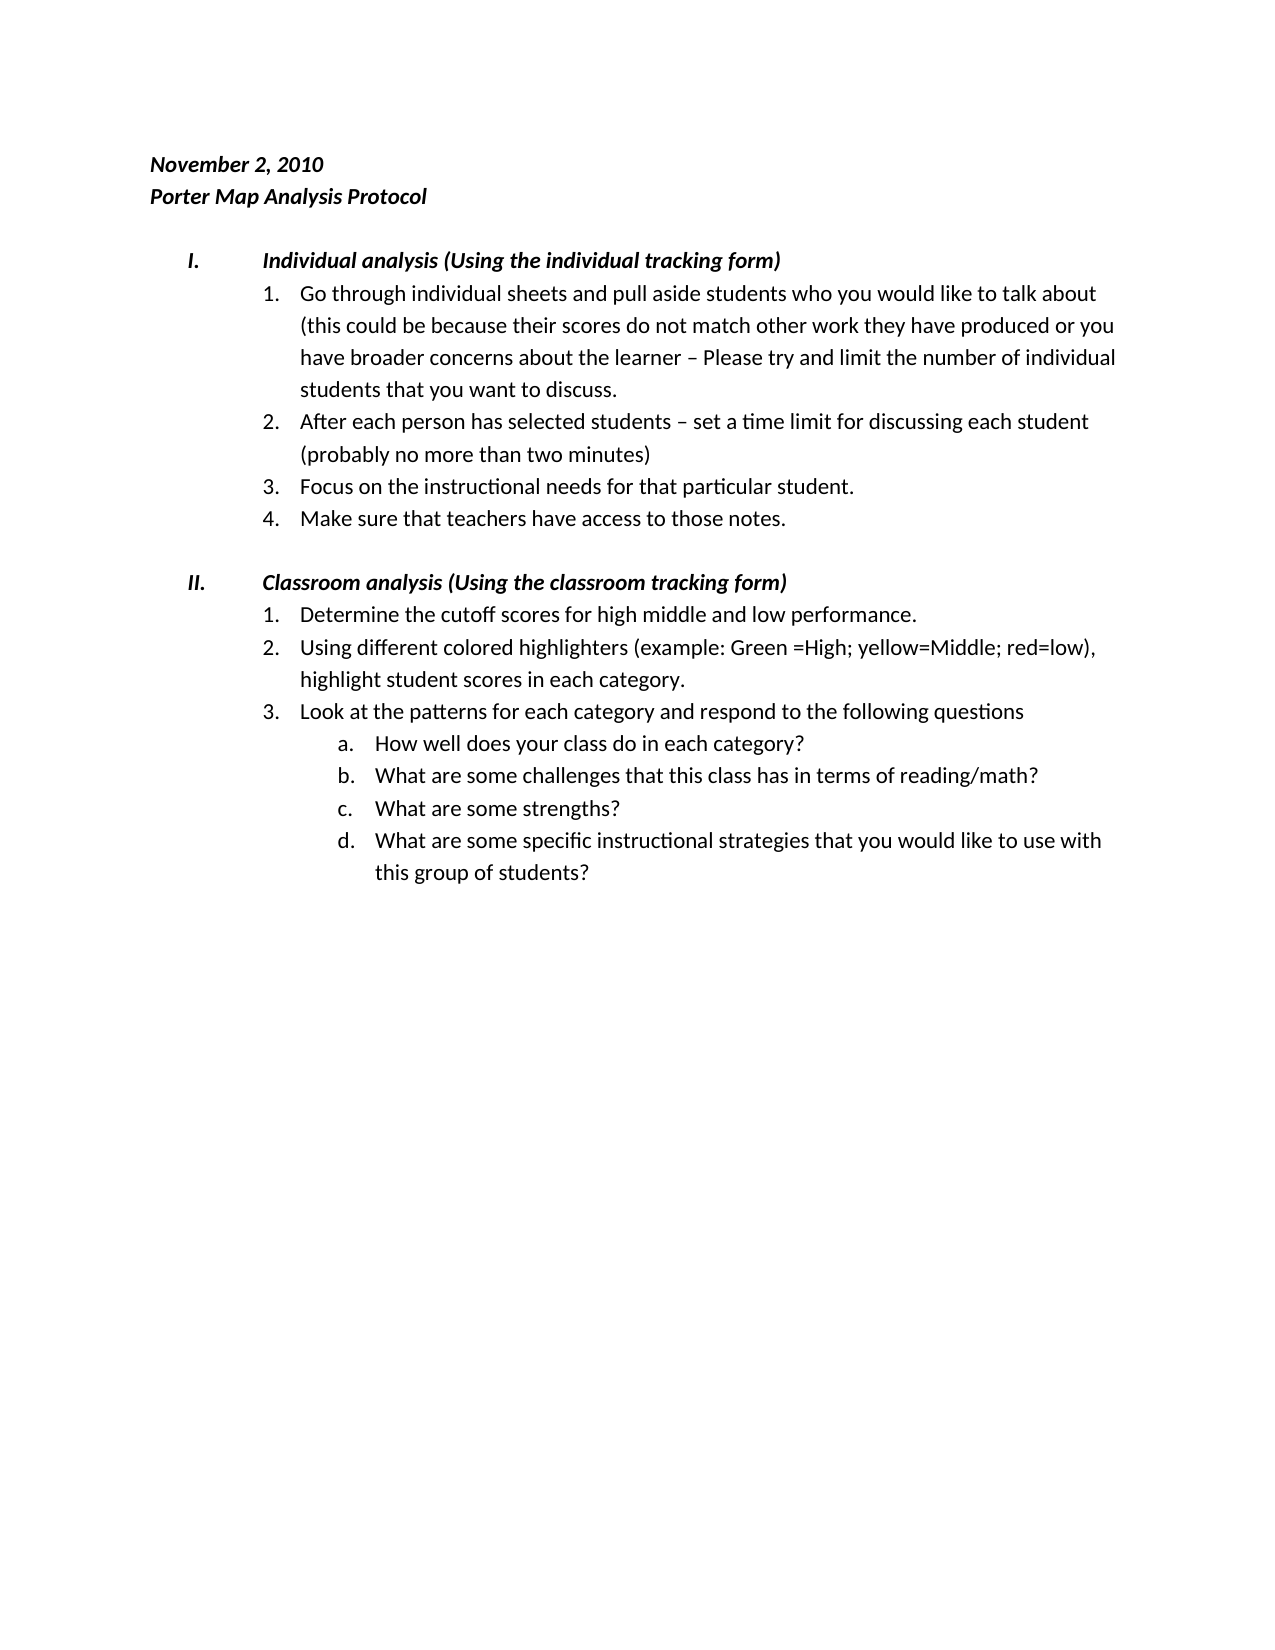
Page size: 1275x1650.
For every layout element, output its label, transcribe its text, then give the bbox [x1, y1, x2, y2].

text November 2, 2010 [150, 150, 1125, 178]
text Porter Map Analysis Protocol [150, 182, 1125, 210]
list What are some challenges that this class has in terms of reading/math? [337, 762, 1125, 789]
list Individual analysis (Using the individual tracking form) [187, 247, 1125, 274]
list Focus on the instructional needs for that particular student. [262, 472, 1125, 500]
list Go through individual sheets and pull aside students who you would like to talk about (this could be because their scores do not match other work they have produced or you have broader concerns about the learner – Please try and limit the number of individual students that you want to discuss. [262, 279, 1125, 403]
list What are some specific instructional strategies that you would like to use with this group of students? [337, 826, 1125, 886]
list Using different colored highlighters (example: Green =High; yellow=Middle; red=low), highlight student scores in each category. [262, 633, 1125, 693]
list Make sure that teachers have access to those notes. [262, 504, 1125, 532]
list How well does your class do in each category? [337, 729, 1125, 757]
list Look at the patterns for each category and respond to the following questions [262, 697, 1125, 725]
list Determine the cutoff scores for high middle and low performance. [262, 601, 1125, 629]
list What are some strengths? [337, 794, 1125, 822]
list After each person has selected students – set a time limit for discussing each student (probably no more than two minutes) [262, 407, 1125, 468]
list Classroom analysis (Using the classroom tracking form) [187, 568, 1125, 596]
